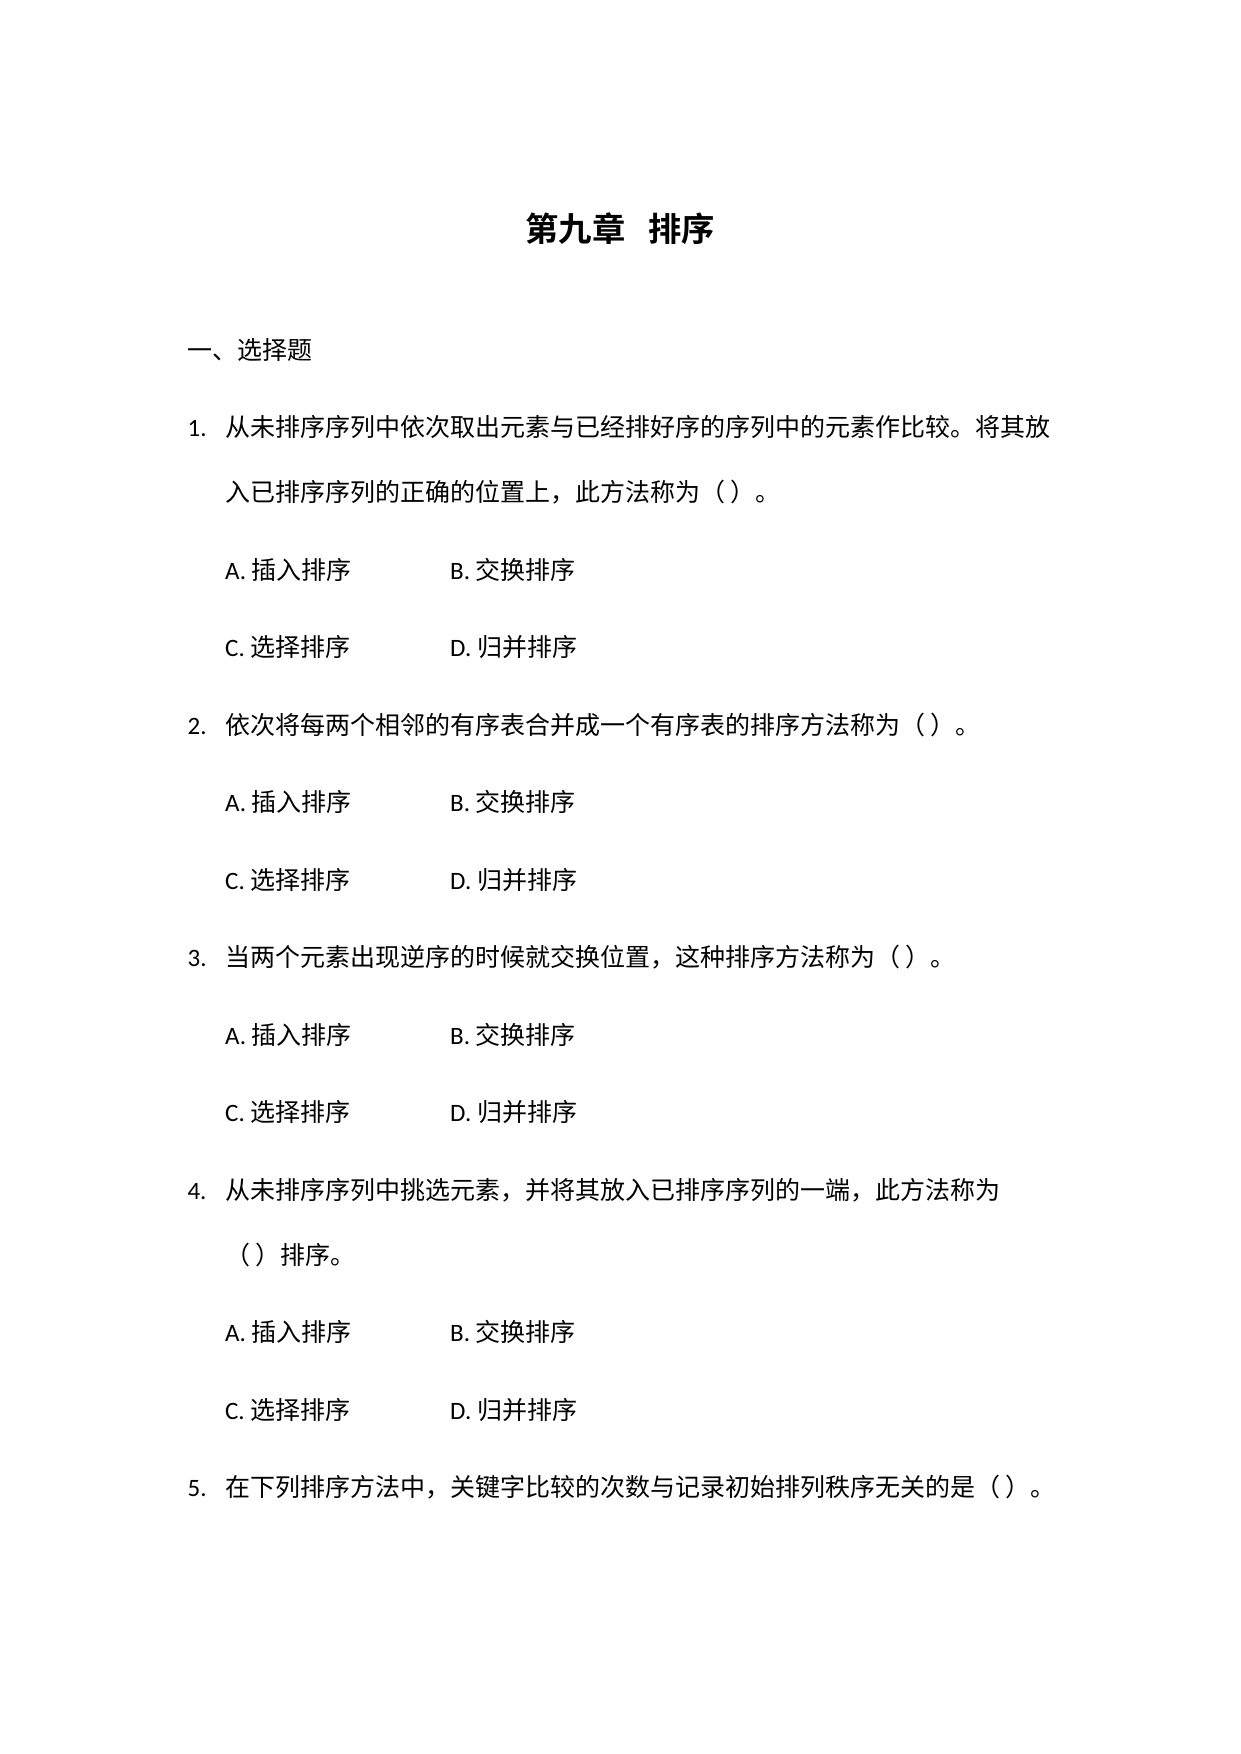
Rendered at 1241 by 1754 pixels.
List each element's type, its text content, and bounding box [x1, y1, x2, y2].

list 依次将每两个相邻的有序表合并成一个有序表的排序方法称为（ ）。 [187, 691, 1053, 756]
text A. 插入排序 B. 交换排序 [225, 1001, 1053, 1066]
list 当两个元素出现逆序的时候就交换位置，这种排序方法称为（ ）。 [187, 923, 1053, 988]
text A. 插入排序 B. 交换排序 [225, 768, 1053, 833]
text C. 选择排序 D. 归并排序 [225, 846, 1053, 911]
text C. 选择排序 D. 归并排序 [225, 1078, 1053, 1143]
list 从未排序序列中依次取出元素与已经排好序的序列中的元素作比较。将其放入已排序序列的正确的位置上，此方法称为（ ）。 [187, 393, 1053, 523]
text C. 选择排序 D. 归并排序 [225, 613, 1053, 678]
list 在下列排序方法中，关键字比较的次数与记录初始排列秩序无关的是（ ）。 [187, 1453, 1053, 1518]
text C. 选择排序 D. 归并排序 [225, 1376, 1053, 1441]
text 一、选择题 [187, 316, 1053, 381]
text A. 插入排序 B. 交换排序 [225, 536, 1053, 601]
list 从未排序序列中挑选元素，并将其放入已排序序列的一端，此方法称为（ ）排序。 [187, 1156, 1053, 1286]
text A. 插入排序 B. 交换排序 [225, 1298, 1053, 1363]
text 第九章 排序 [187, 194, 1053, 259]
